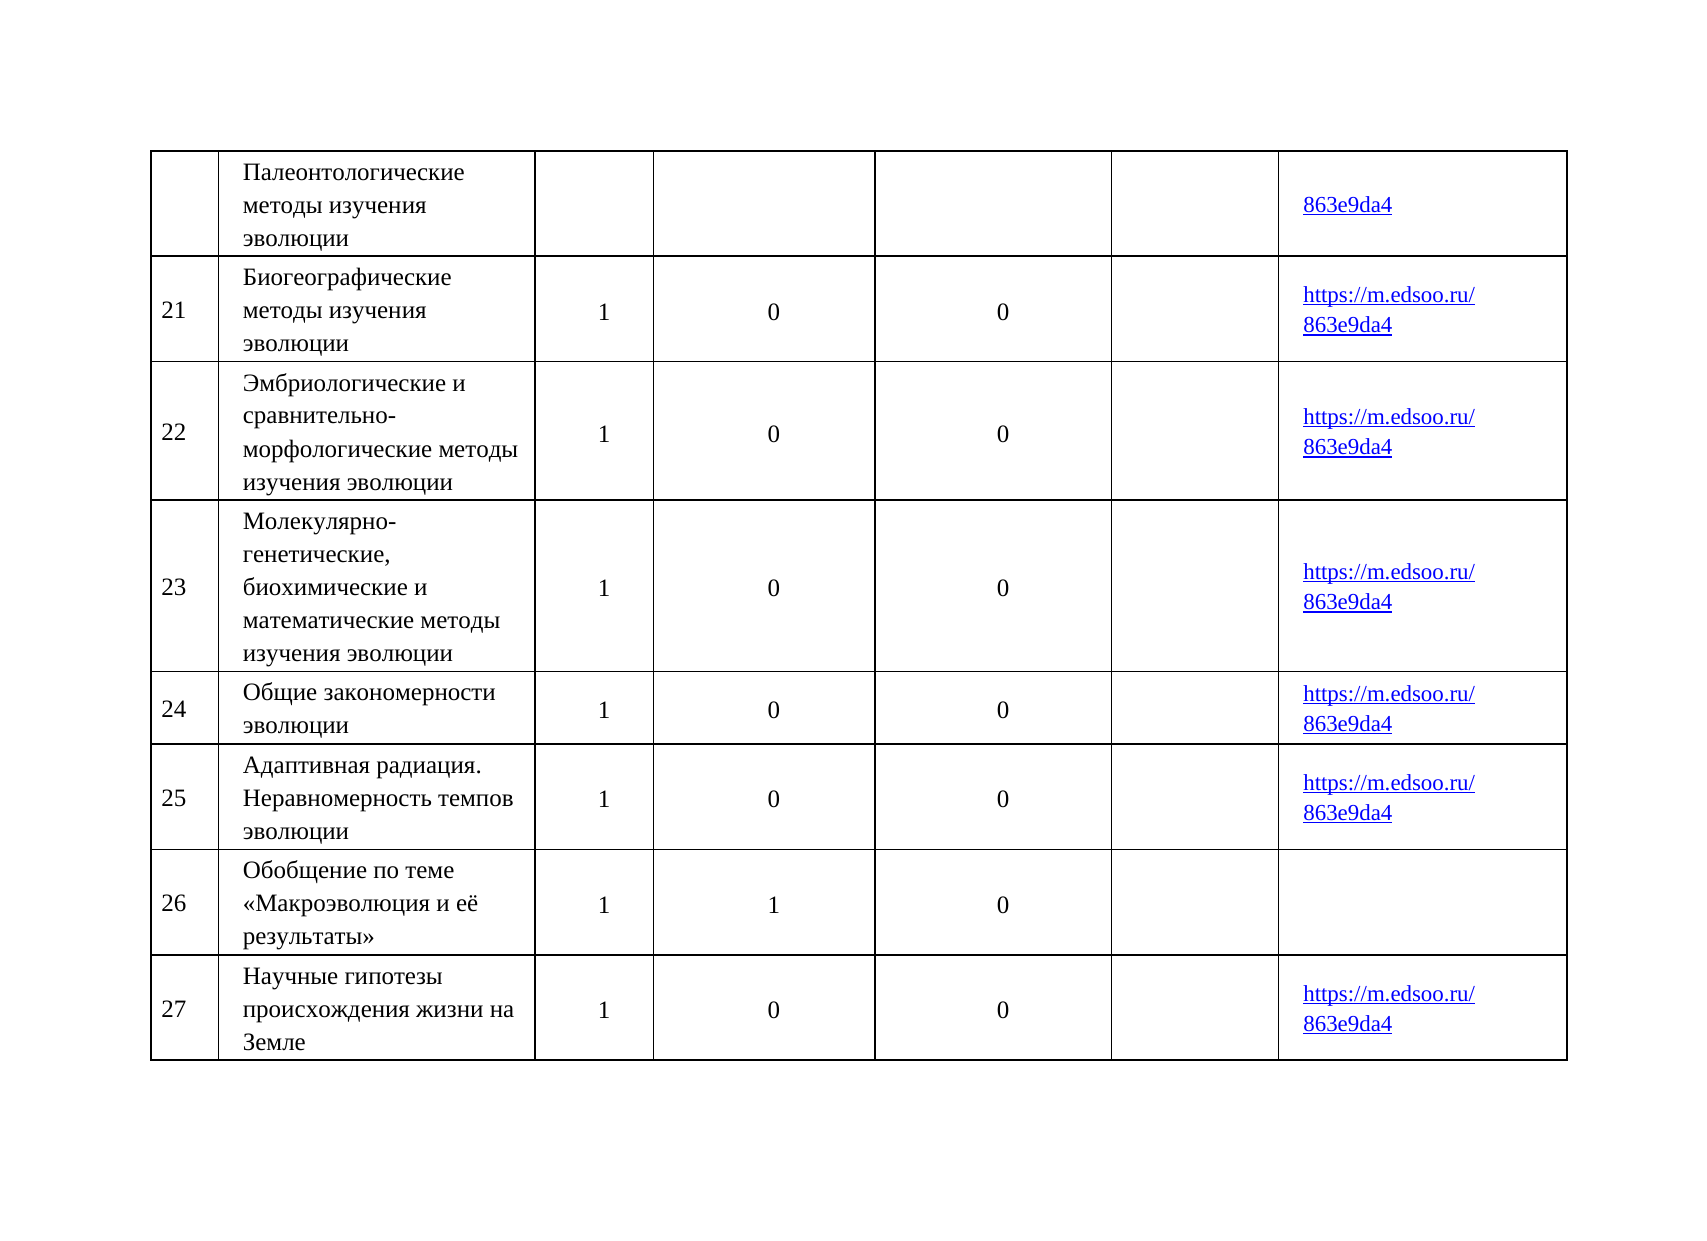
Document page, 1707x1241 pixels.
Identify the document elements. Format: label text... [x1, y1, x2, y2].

table_cell [1112, 672, 1278, 743]
table_cell https://m.edsoo.ru/863e9da4 [1279, 362, 1566, 499]
table_cell 0 [876, 257, 1111, 361]
table_cell [1112, 956, 1278, 1059]
table_cell 0 [654, 257, 874, 361]
table_cell 0 [876, 745, 1111, 848]
table_cell Молекулярно-генетические, биохимические и математические методы изучения эволюции [219, 501, 534, 671]
table_cell [1279, 850, 1566, 954]
table_cell [1112, 850, 1278, 954]
table_cell 27 [152, 956, 218, 1059]
table_cell 20 [152, 152, 218, 255]
table_cell 22 [152, 362, 218, 499]
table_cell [219, 152, 534, 255]
table_cell 1 [536, 257, 653, 361]
table_cell 25 [152, 745, 218, 848]
table_cell 0 [876, 362, 1111, 499]
table_cell 0 [876, 152, 1111, 255]
table_cell [1112, 152, 1278, 255]
table_cell 0 [876, 672, 1111, 743]
table_cell [1112, 257, 1278, 361]
table_cell 24 [152, 672, 218, 743]
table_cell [1279, 152, 1566, 255]
table_cell 0 [654, 362, 874, 499]
table_cell 1 [536, 745, 653, 848]
table_cell Обобщение по теме «Макроэволюция и её результаты» [219, 850, 534, 954]
table_cell [1112, 501, 1278, 671]
table_cell 1 [536, 672, 653, 743]
table_cell 0 [654, 501, 874, 671]
table_cell 0 [654, 672, 874, 743]
table_cell 0 [654, 152, 874, 255]
table_cell 0 [876, 850, 1111, 954]
table_cell 1 [536, 850, 653, 954]
table_cell 0 [654, 956, 874, 1059]
table_cell 1 [536, 362, 653, 499]
table_cell https://m.edsoo.ru/863e9da4 [1279, 257, 1566, 361]
table_cell [1112, 362, 1278, 499]
table_cell Общие закономерности эволюции [219, 672, 534, 743]
table_cell https://m.edsoo.ru/863e9da4 [1279, 745, 1566, 848]
table_cell Научные гипотезы происхождения жизни на Земле [219, 956, 534, 1059]
table_cell 26 [152, 850, 218, 954]
table_cell 1 [536, 956, 653, 1059]
table_cell Адаптивная радиация. Неравномерность темпов эволюции [219, 745, 534, 848]
table_cell 21 [152, 257, 218, 361]
table_cell https://m.edsoo.ru/863e9da4 [1279, 672, 1566, 743]
table_cell Биогеографические методы изучения эволюции [219, 257, 534, 361]
table_cell 1 [654, 850, 874, 954]
table_cell 23 [152, 501, 218, 671]
table_cell [1112, 745, 1278, 848]
table_cell 0 [876, 501, 1111, 671]
table_cell 0 [876, 956, 1111, 1059]
table_cell https://m.edsoo.ru/863e9da4 [1279, 501, 1566, 671]
table_cell 1 [536, 152, 653, 255]
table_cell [1279, 956, 1566, 1059]
table_cell 1 [536, 501, 653, 671]
table_cell 0 [654, 745, 874, 848]
table_cell Эмбриологические и сравнительно-морфологические методы изучения эволюции [219, 362, 534, 499]
